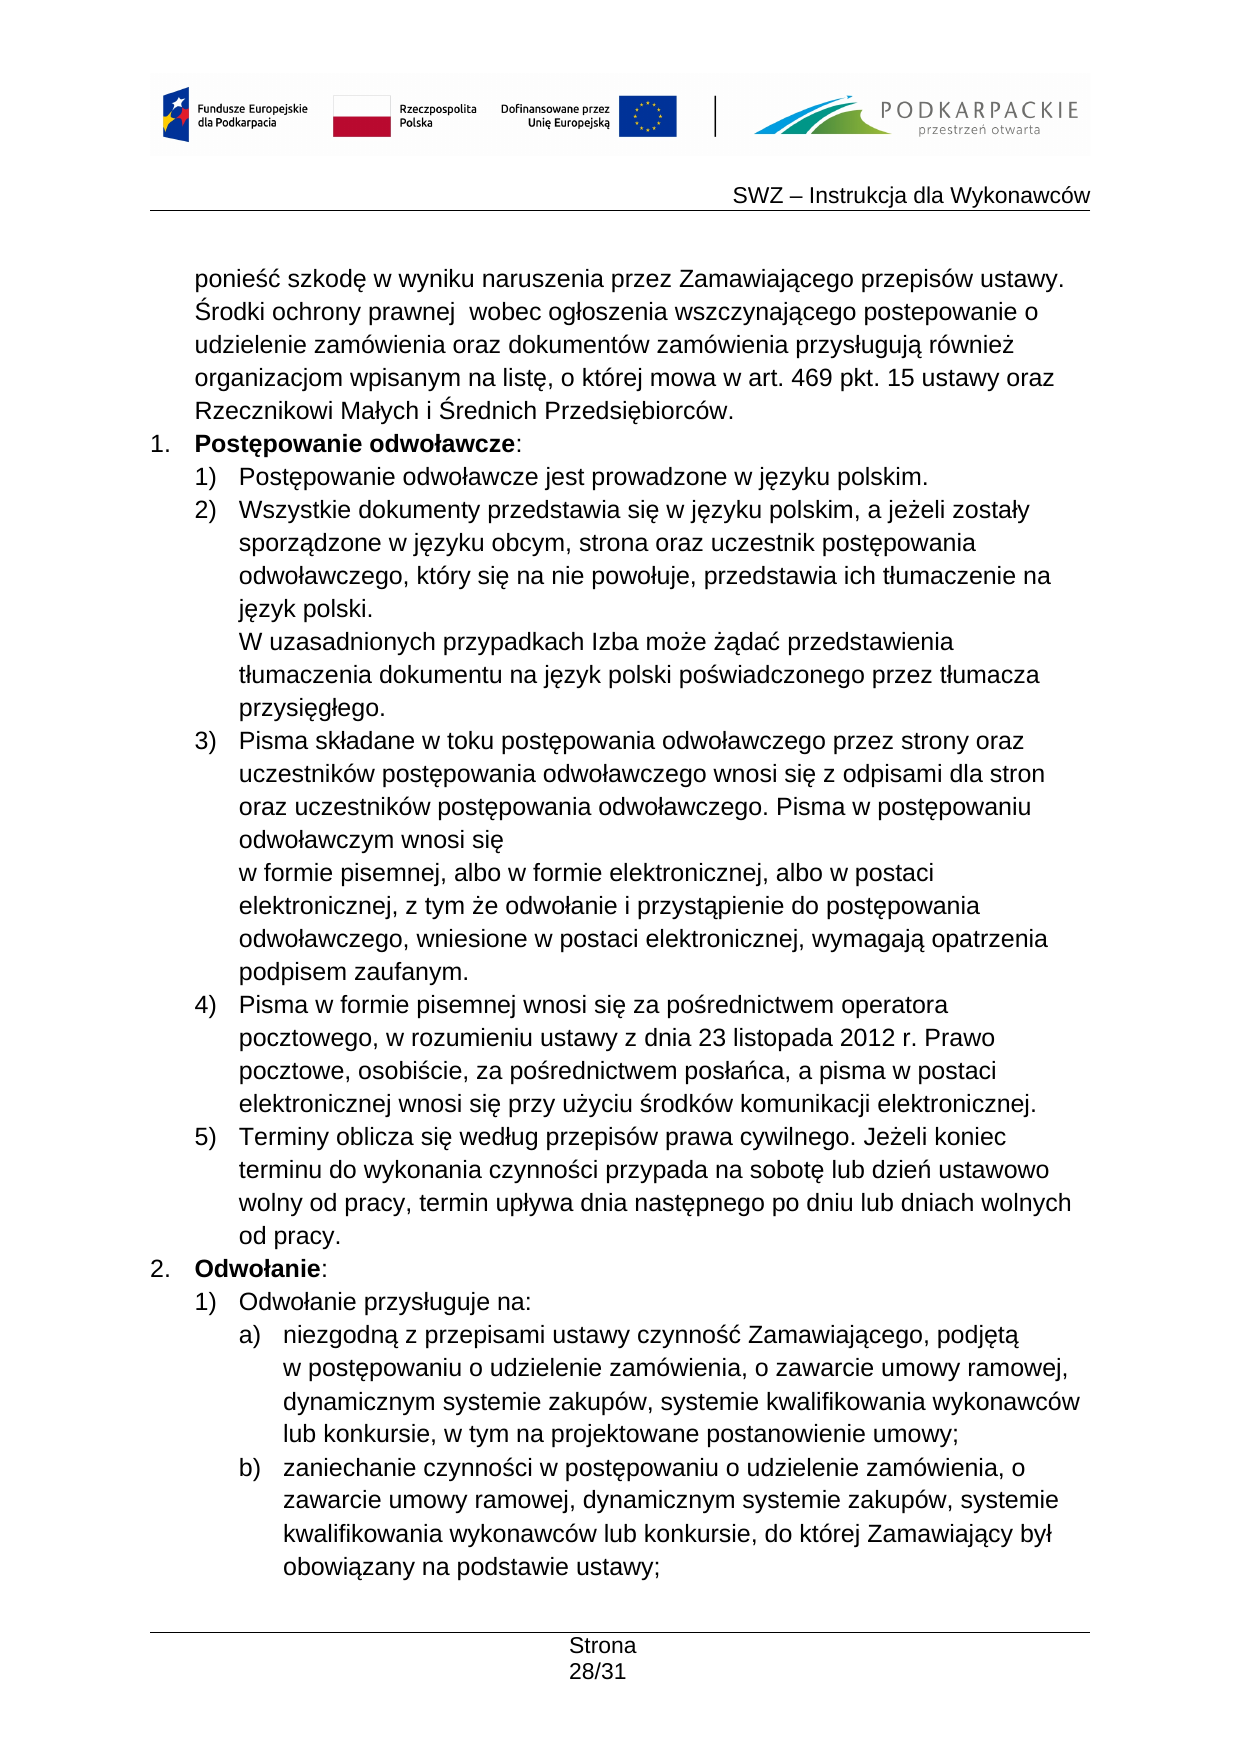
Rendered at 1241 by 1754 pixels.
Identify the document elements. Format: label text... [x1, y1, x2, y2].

list Wszystkie dokumenty przedstawia się w języku polskim, a jeżeli zostały sporządzone w języku obcym, strona oraz uczestnik postępowania odwoławczego, który się na nie powołuje, przedstawia ich tłumaczenie na język polski. W uzasadnionych przypadkach Izba może żądać przedstawienia tłumaczenia dokumentu na język polski poświadczonego przez tłumacza przysięgłego. [194, 495, 1090, 722]
list niezgodną z przepisami ustawy czynność Zamawiającego, podjętą w postępowaniu o udzielenie zamówienia, o zawarcie umowy ramowej, dynamicznym systemie zakupów, systemie kwalifikowania wykonawców lub konkursie, w tym na projektowane postanowienie umowy; [239, 1320, 1090, 1448]
list zaniechanie czynności w postępowaniu o udzielenie zamówienia, o zawarcie umowy ramowej, dynamicznym systemie zakupów, systemie kwalifikowania wykonawców lub konkursie, do której Zamawiający był obowiązany na podstawie ustawy; [239, 1452, 1090, 1580]
list Pisma w formie pisemnej wnosi się za pośrednictwem operatora pocztowego, w rozumieniu ustawy z dnia 23 listopada 2012 r. Prawo pocztowe, osobiście, za pośrednictwem posłańca, a pisma w postaci elektronicznej wnosi się przy użyciu środków komunikacji elektronicznej. [194, 990, 1090, 1118]
list Odwołanie: [150, 1254, 1090, 1283]
list Terminy oblicza się według przepisów prawa cywilnego. Jeżeli koniec terminu do wykonania czynności przypada na sobotę lub dzień ustawowo wolny od pracy, termin upływa dnia następnego po dniu lub dniach wolnych od pracy. [194, 1122, 1090, 1250]
list Postępowanie odwoławcze jest prowadzone w języku polskim. [194, 462, 1090, 491]
list Odwołanie przysługuje na: [194, 1287, 1090, 1316]
list Postępowanie odwoławcze: [150, 429, 1090, 458]
list Pisma składane w toku postępowania odwoławczego przez strony oraz uczestników postępowania odwoławczego wnosi się z odpisami dla stron oraz uczestników postępowania odwoławczego. Pisma w postępowaniu odwoławczym wnosi się w formie pisemnej, albo w formie elektronicznej, albo w postaci elektronicznej, z tym że odwołanie i przystąpienie do postępowania odwoławczego, wniesione w postaci elektronicznej, wymagają opatrzenia podpisem zaufanym. [194, 726, 1090, 986]
picture [150, 73, 1091, 156]
